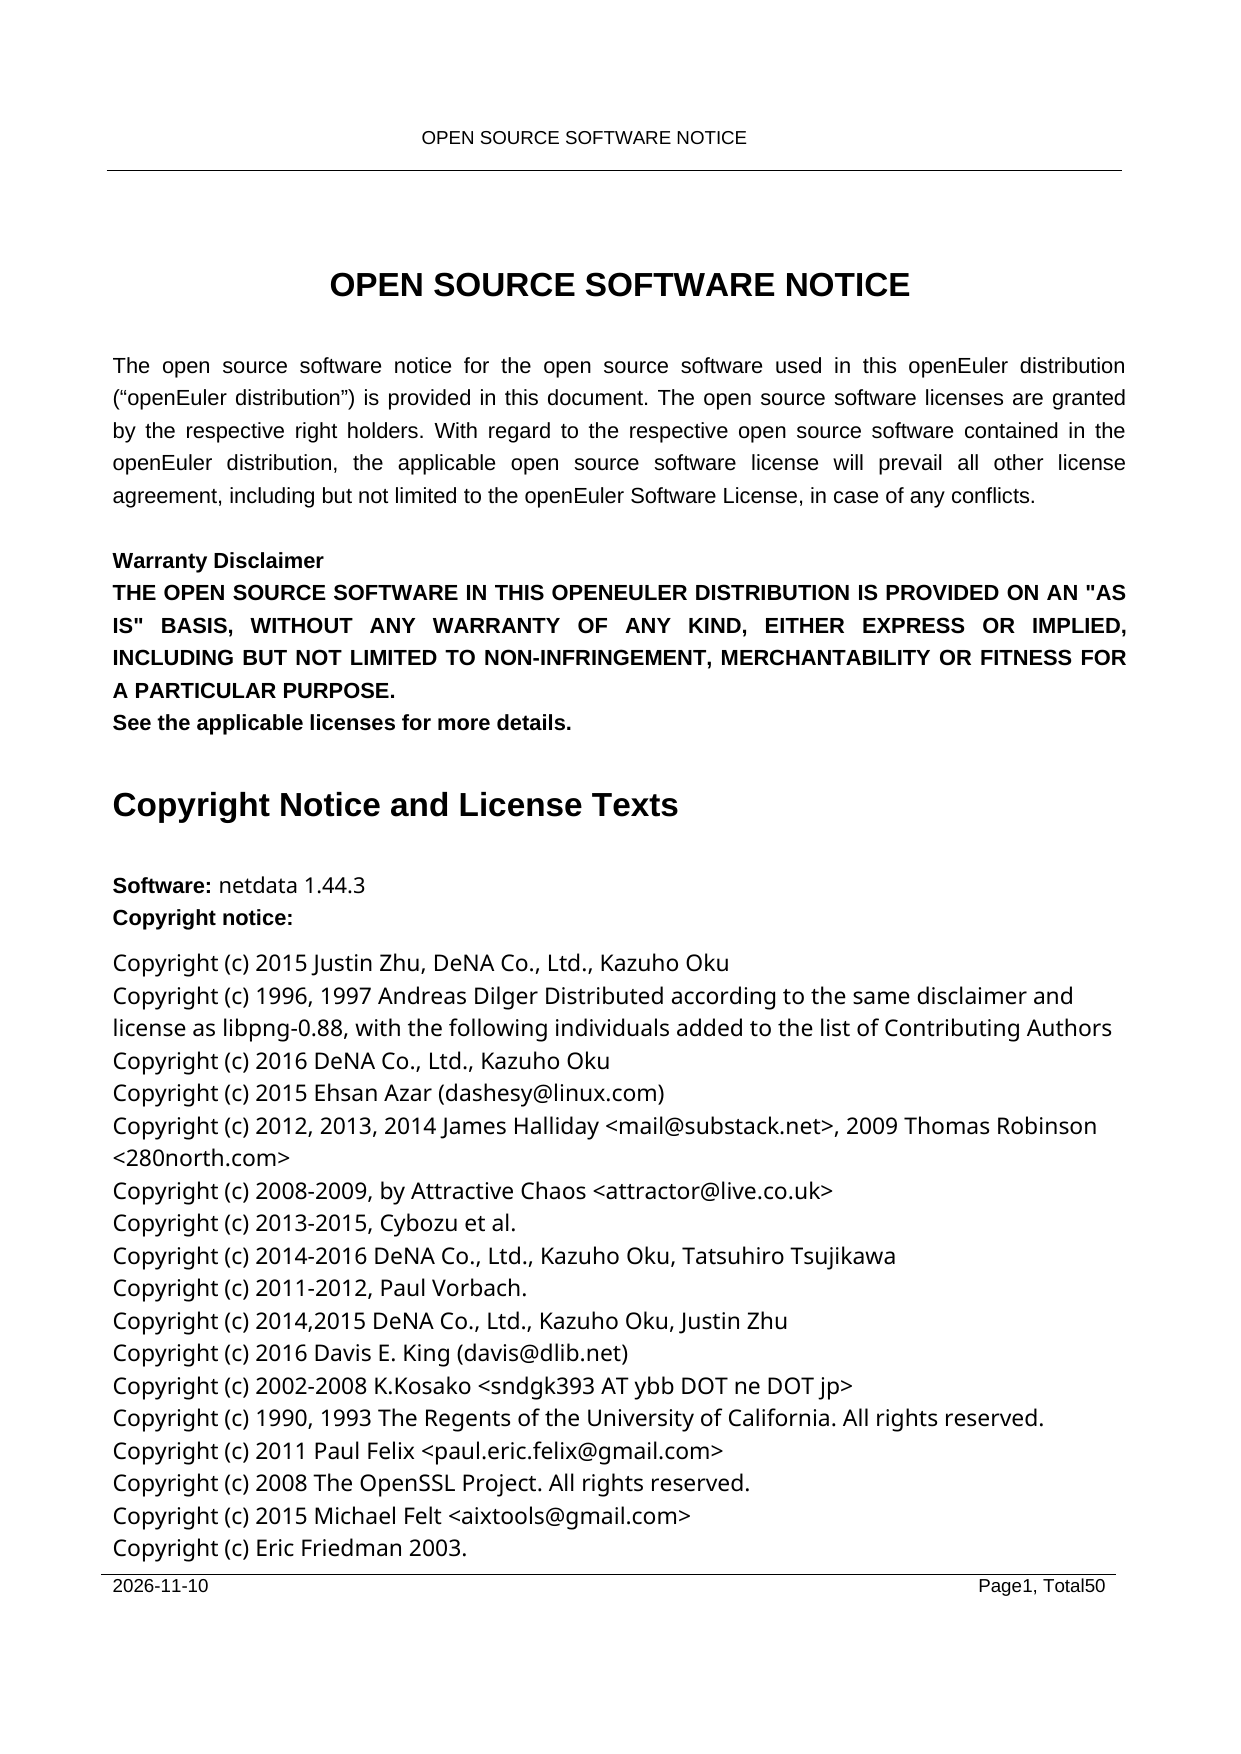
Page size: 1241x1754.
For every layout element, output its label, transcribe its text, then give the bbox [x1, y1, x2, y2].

text The open source software notice for the open source software used in this openEuler distribution (“openEuler distribution”) is provided in this document. The open source software licenses are granted by the respective right holders. With regard to the respective open source software contained in the openEuler distribution, the applicable open source software license will prevail all other license agreement, including but not limited to the openEuler Software License, in case of any conflicts. [112, 349, 1128, 511]
title Software: netdata 1.44.3 [112, 869, 1128, 901]
text Warranty Disclaimer [112, 544, 1128, 576]
text Copyright notice: [112, 901, 1128, 934]
text Copyright Notice and License Texts [112, 771, 1128, 836]
text OPEN SOURCE SOFTWARE NOTICE [112, 251, 1128, 316]
text THE OPEN SOURCE SOFTWARE IN THIS OPENEULER DISTRIBUTION IS PROVIDED ON AN "AS IS" BASIS, WITHOUT ANY WARRANTY OF ANY KIND, EITHER EXPRESS OR IMPLIED, INCLUDING BUT NOT LIMITED TO NON-INFRINGEMENT, MERCHANTABILITY OR FITNESS FOR A PARTICULAR PURPOSE. See the applicable licenses for more details. [112, 576, 1128, 739]
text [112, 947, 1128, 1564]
